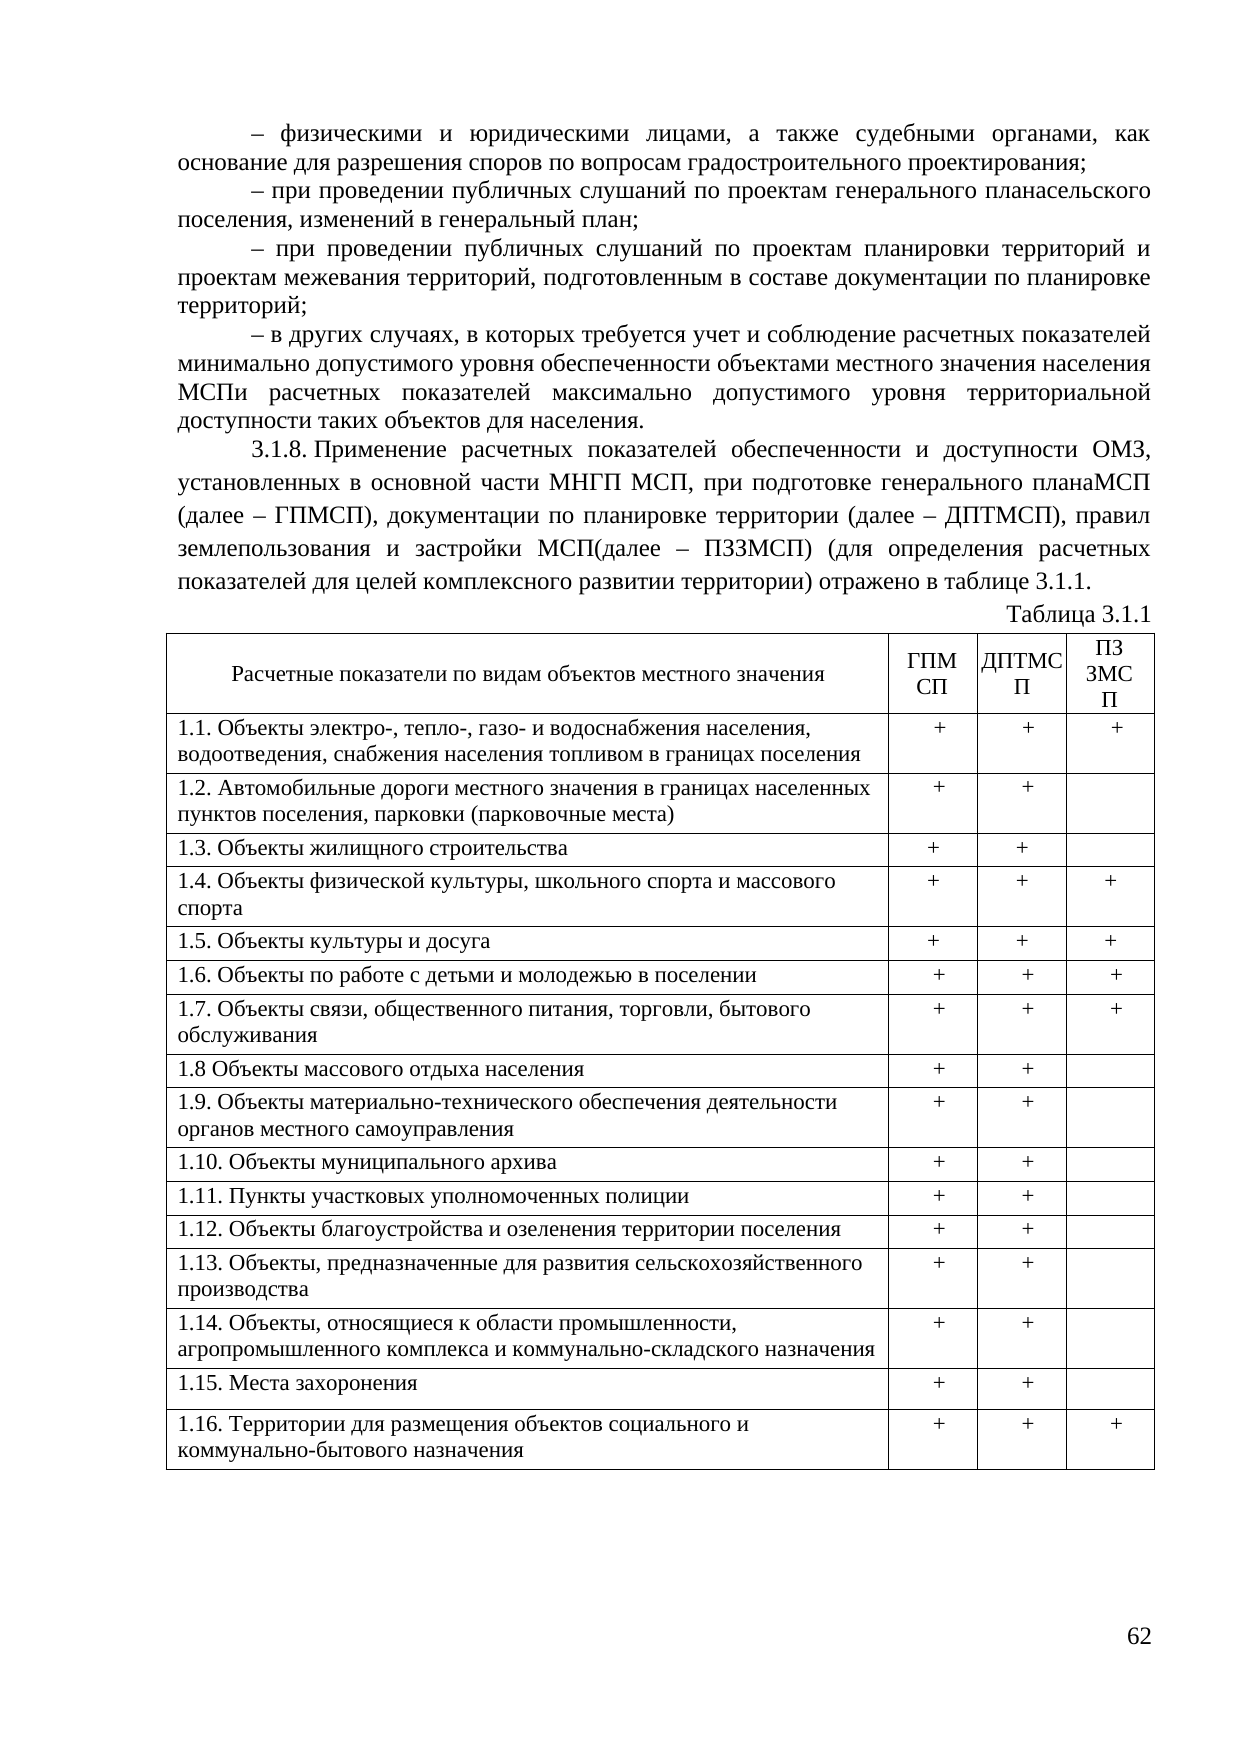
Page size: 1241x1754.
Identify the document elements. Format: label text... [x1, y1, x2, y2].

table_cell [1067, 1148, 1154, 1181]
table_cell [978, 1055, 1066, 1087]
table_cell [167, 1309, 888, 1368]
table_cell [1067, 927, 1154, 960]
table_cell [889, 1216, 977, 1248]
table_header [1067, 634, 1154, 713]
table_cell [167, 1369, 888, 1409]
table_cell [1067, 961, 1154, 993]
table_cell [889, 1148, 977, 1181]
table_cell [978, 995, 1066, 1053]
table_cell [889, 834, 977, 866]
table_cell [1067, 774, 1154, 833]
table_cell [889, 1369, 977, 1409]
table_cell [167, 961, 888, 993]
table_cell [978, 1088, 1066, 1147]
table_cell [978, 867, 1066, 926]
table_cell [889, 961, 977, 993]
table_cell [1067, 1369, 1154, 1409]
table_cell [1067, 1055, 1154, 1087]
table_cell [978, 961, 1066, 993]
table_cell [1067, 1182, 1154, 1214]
text – физическими и юридическими лицами, а также судебными органами, как основание для разрешения споров по вопросам градостроительного проектирования; [177, 118, 1152, 176]
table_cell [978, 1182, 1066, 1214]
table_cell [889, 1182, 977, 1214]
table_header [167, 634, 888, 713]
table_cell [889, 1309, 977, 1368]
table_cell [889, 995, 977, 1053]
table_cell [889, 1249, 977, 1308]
text – при проведении публичных слушаний по проектам генерального планасельского поселения, изменений в генеральный план; [177, 176, 1152, 233]
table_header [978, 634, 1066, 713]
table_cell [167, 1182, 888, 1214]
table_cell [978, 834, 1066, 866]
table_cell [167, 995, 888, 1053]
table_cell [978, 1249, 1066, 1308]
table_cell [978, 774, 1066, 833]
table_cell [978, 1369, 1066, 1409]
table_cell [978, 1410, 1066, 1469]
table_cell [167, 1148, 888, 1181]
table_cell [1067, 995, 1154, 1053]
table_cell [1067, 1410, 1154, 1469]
text – при проведении публичных слушаний по проектам планировки территорий и проектам межевания территорий, подготовленным в составе документации по планировке территорий; [177, 233, 1152, 319]
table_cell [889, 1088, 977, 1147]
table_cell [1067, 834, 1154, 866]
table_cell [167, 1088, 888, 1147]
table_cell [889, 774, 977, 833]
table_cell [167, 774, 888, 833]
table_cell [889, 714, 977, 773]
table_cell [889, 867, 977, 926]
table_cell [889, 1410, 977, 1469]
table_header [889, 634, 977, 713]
text 3.1.8. Применение расчетных показателей обеспеченности и доступности ОМЗ, установленных в основной части МНГП МСП, при подготовке генерального планаМСП (далее – ГПМСП), документации по планировке территории (далее – ДПТМСП), правил землепользования и застройки МСП(далее – ПЗЗМСП) (для определения расчетных показателей для целей комплексного развитии территории) отражено в таблице 3.1.1. [177, 434, 1152, 595]
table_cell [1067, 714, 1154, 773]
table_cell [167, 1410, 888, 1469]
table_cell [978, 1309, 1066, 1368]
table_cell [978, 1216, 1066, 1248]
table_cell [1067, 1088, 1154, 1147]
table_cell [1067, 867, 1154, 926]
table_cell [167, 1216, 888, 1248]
text Таблица 3.1.1 [177, 599, 1152, 628]
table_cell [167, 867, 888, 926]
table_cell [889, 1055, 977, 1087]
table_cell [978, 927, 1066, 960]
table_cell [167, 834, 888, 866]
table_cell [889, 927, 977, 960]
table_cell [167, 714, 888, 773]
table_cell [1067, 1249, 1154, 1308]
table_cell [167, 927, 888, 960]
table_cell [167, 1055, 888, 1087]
text – в других случаях, в которых требуется учет и соблюдение расчетных показателей минимально допустимого уровня обеспеченности объектами местного значения населения МСПи расчетных показателей максимально допустимого уровня территориальной доступности таких объектов для населения. [177, 319, 1152, 434]
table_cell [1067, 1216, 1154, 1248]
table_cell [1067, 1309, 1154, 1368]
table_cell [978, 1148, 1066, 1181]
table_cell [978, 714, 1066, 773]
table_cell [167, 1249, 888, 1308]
